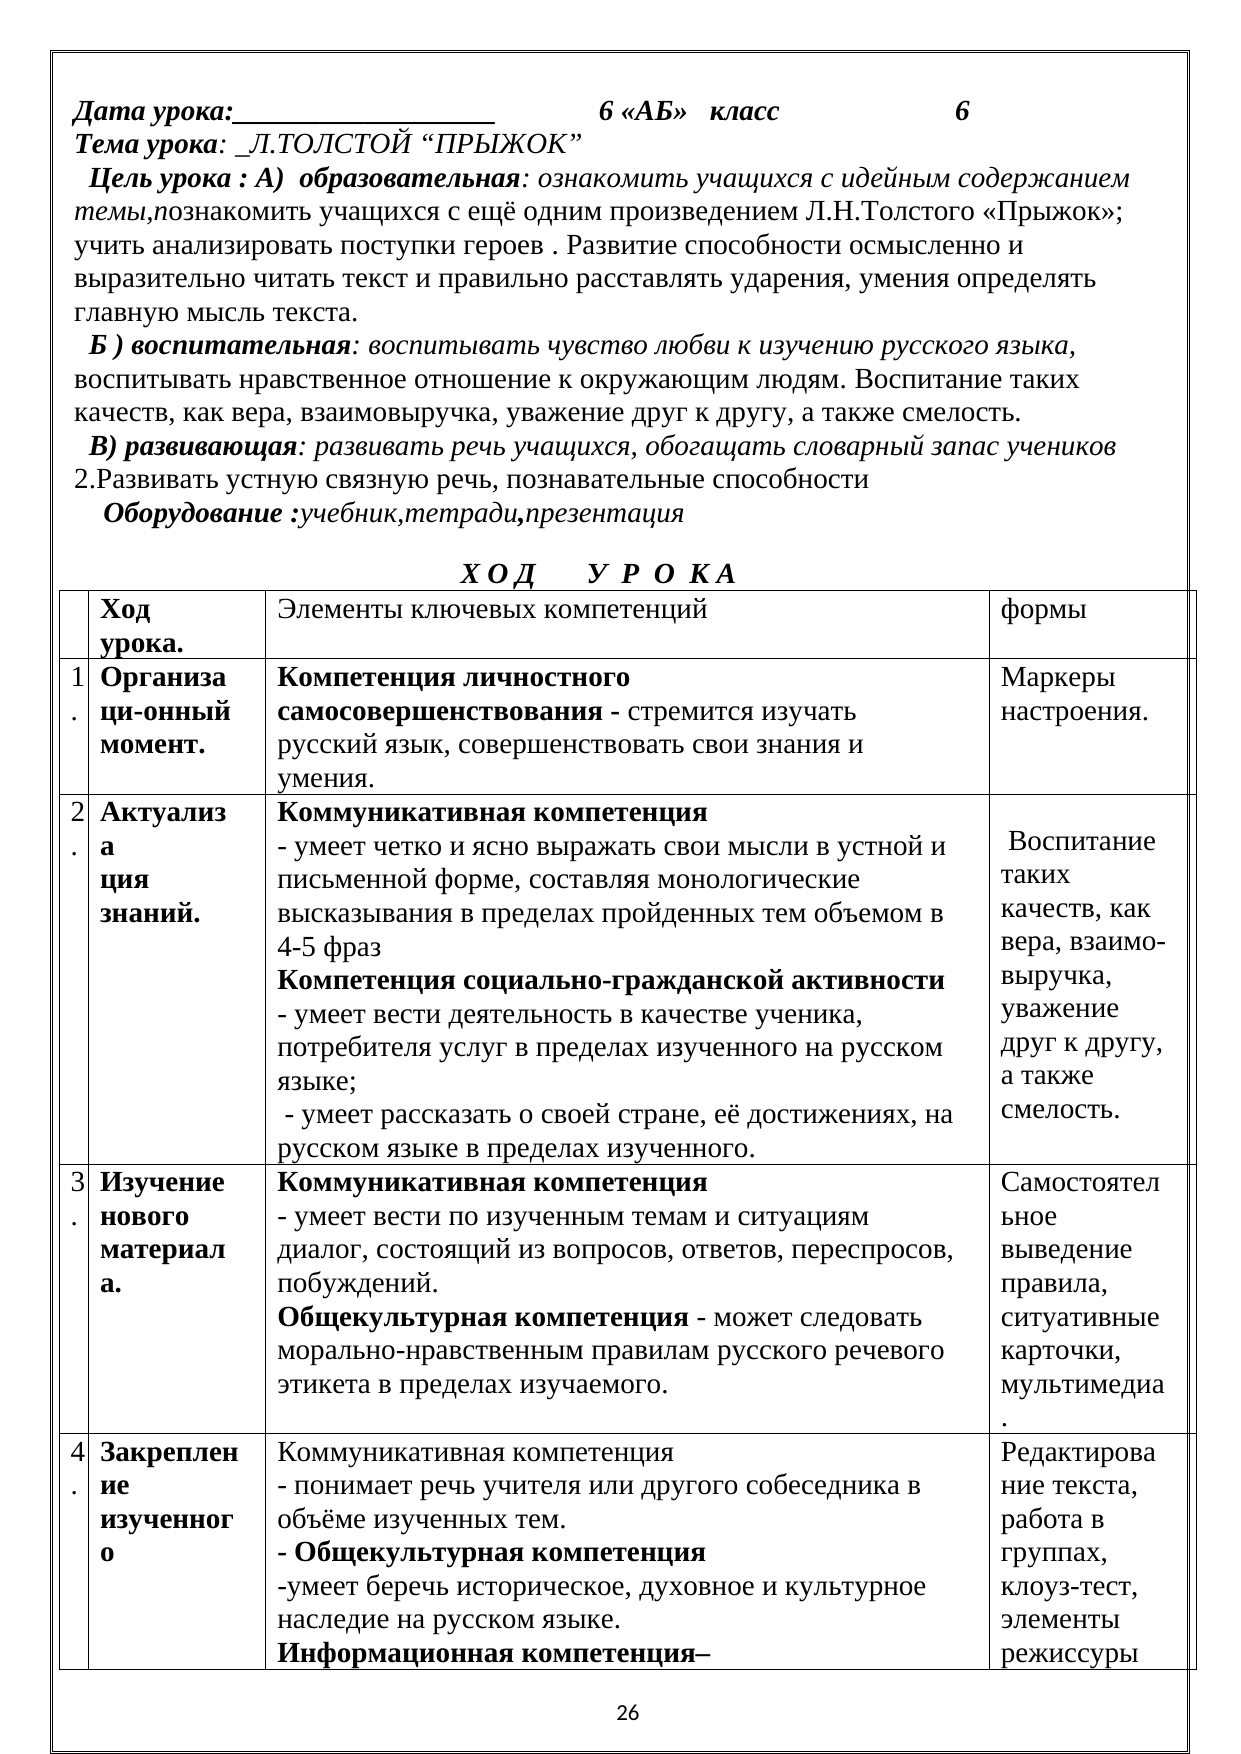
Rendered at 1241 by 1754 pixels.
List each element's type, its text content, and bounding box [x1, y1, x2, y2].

table_cell Воспитание таких качеств, как вера, взаимовыручка, уважение друг к другу, а также смелость. [990, 795, 1187, 1163]
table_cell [89, 1434, 265, 1669]
text Тема урока: _Л.ТОЛСТОЙ “ПРЫЖОК” [74, 126, 1167, 160]
table_header [60, 591, 88, 658]
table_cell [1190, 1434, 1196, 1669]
text В) развивающая: развивать речь учащихся, обогащать словарный запас учеников 2.Развивать устную связную речь, познавательные способности [74, 428, 1167, 495]
table_header формы [990, 591, 1187, 658]
table_cell Актуализа ция знаний. [89, 795, 265, 1163]
text Х О Д У Р О К А [74, 557, 1167, 590]
table_cell 3. [60, 1165, 88, 1433]
text Б ) воспитательная: воспитывать чувство любви к изучению русского языка, воспитывать нравственное отношение к окружающим людям. Воспитание таких качеств, как вера, взаимовыручка, уважение друг к другу, а также смелость. [74, 327, 1167, 428]
table_cell 4. [60, 1434, 88, 1669]
text Дата урока:__________________ 6 «АБ» класс 6 [74, 93, 1167, 126]
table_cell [266, 1434, 989, 1669]
text Цель урока : A) образовательная: ознакомить учащихся с идейным содержанием темы,познакомить учащихся с ещё одним произведением Л.Н.Толстого «Прыжок»; учить анализировать поступки героев . Развитие способности осмысленно и выразительно читать текст и правильно расставлять ударения, умения определять главную мысль текста. [74, 160, 1167, 327]
table_cell Компетенция личностного самосовершенствования - стремится изучать русский язык, совершенствовать свои знания и умения. [266, 659, 989, 793]
table_cell Самостоятельное выведение правила, ситуативные карточки, мультимедиа. [990, 1165, 1187, 1433]
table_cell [990, 1434, 1187, 1669]
text Оборудование :учебник,тетради,презентация [74, 495, 1167, 529]
table_header Элементы ключевых компетенций [266, 591, 989, 658]
table_cell 1. [60, 659, 88, 793]
table_cell Изучение нового материала. [89, 1165, 265, 1433]
table_cell 2. [60, 795, 88, 1163]
table_header Ход урока. [89, 591, 265, 658]
table_cell Коммуникативная компетенция - умеет четко и ясно выражать свои мысли в устной и письменной форме, составляя монологические высказывания в пределах пройденных тем объемом в 4-5 фраз Компетенция социально-гражданской активности - умеет вести деятельность в качестве ученика, потребителя услуг в пределах изученного на русском языке; - умеет рассказать о своей стране, её достижениях, на русском языке в пределах изученного. [266, 795, 989, 1163]
table_cell Коммуникативная компетенция - умеет вести по изученным темам и ситуациям диалог, состоящий из вопросов, ответов, переспросов, побуждений. Общекультурная компетенция - может следовать морально-нравственным правилам русского речевого этикета в пределах изучаемого. [266, 1165, 989, 1433]
table_cell Маркеры настроения. [990, 659, 1187, 793]
table_cell Организаци-онный момент. [89, 659, 265, 793]
